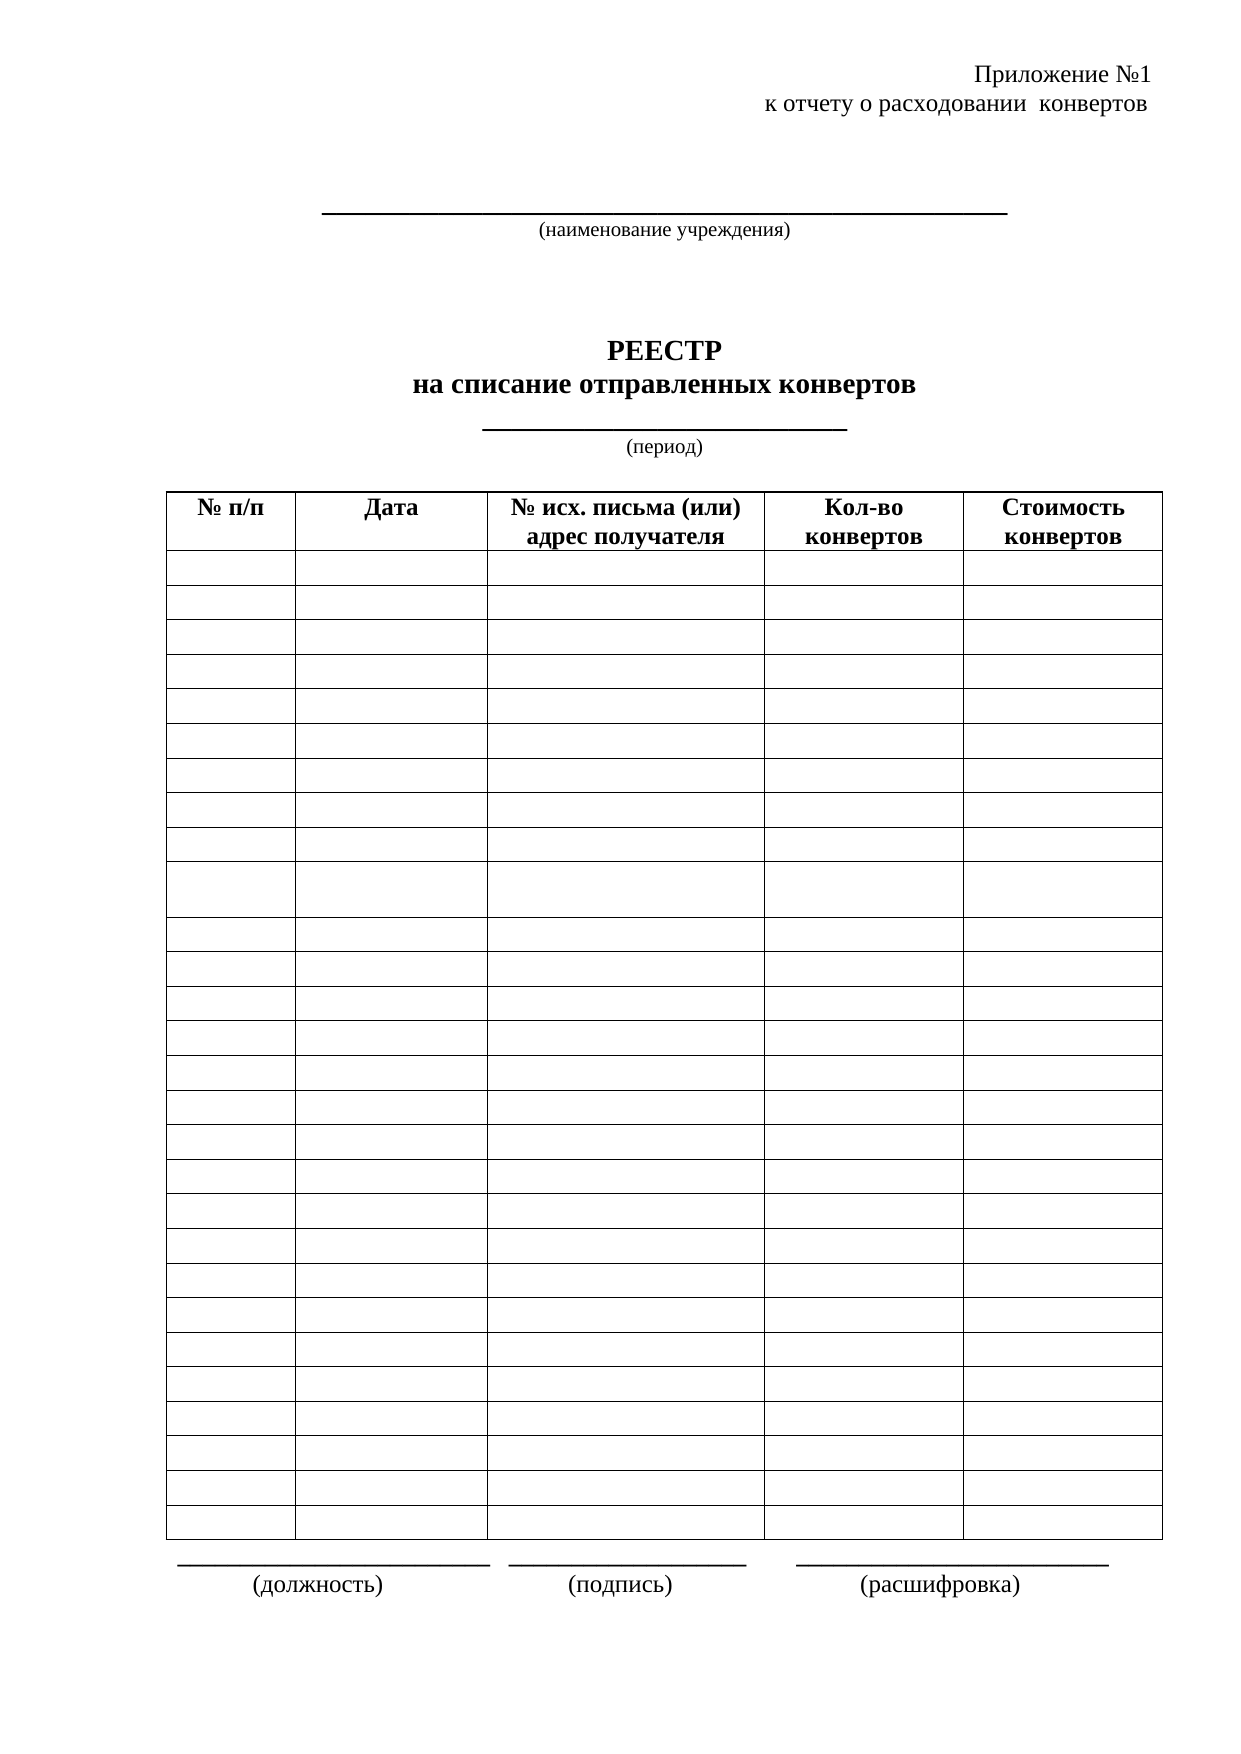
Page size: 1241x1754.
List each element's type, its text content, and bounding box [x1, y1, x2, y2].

table_cell [167, 759, 295, 792]
table_cell [296, 1367, 487, 1401]
table_cell [296, 1436, 487, 1470]
table_cell [488, 952, 764, 986]
table_cell [167, 586, 295, 619]
table_cell [296, 1471, 487, 1504]
table_cell [964, 1264, 1162, 1297]
table_cell [488, 724, 764, 757]
table_cell [296, 551, 487, 584]
table_cell [964, 620, 1162, 654]
table_cell [167, 1333, 295, 1366]
table_cell [167, 724, 295, 757]
table_cell [765, 620, 963, 654]
table_cell [167, 1160, 295, 1193]
table_cell [167, 862, 295, 917]
text (должность) (подпись) (расшифровка) [177, 1569, 1152, 1598]
table_cell [167, 793, 295, 827]
table_cell [964, 551, 1162, 584]
table_cell [488, 586, 764, 619]
table_cell [964, 1333, 1162, 1366]
table_cell [964, 1436, 1162, 1470]
table_cell [964, 862, 1162, 917]
table_header № п/п [167, 493, 295, 550]
table_cell [296, 1264, 487, 1297]
table_cell [964, 987, 1162, 1020]
table_cell [765, 586, 963, 619]
table_cell [167, 1021, 295, 1055]
table_cell [167, 952, 295, 986]
table_cell [488, 1264, 764, 1297]
table_header Кол-во конвертов [765, 493, 963, 550]
table_cell [765, 1367, 963, 1401]
table_cell [296, 1125, 487, 1159]
text (период) [177, 434, 1152, 458]
table_cell [765, 1298, 963, 1332]
table_cell [765, 1021, 963, 1055]
table_cell [964, 828, 1162, 861]
table_cell [488, 620, 764, 654]
table_cell [964, 1506, 1162, 1539]
table_cell [765, 1194, 963, 1228]
table_cell [964, 655, 1162, 688]
table_cell [167, 918, 295, 951]
table_cell [296, 1160, 487, 1193]
table_cell [167, 987, 295, 1020]
table_cell [488, 1160, 764, 1193]
table_cell [765, 551, 963, 584]
table_cell [964, 689, 1162, 723]
table_cell [765, 862, 963, 917]
table_cell [167, 551, 295, 584]
table_cell [765, 1091, 963, 1124]
table_cell [765, 1160, 963, 1193]
table_cell [964, 1229, 1162, 1262]
table_cell [765, 987, 963, 1020]
table_cell [488, 862, 764, 917]
table_cell [964, 1091, 1162, 1124]
table_cell [296, 793, 487, 827]
table_cell [964, 1298, 1162, 1332]
table_cell [488, 1402, 764, 1435]
table_cell [296, 1021, 487, 1055]
table_cell [167, 1194, 295, 1228]
table_cell [765, 1056, 963, 1089]
table_cell [964, 793, 1162, 827]
table_cell [964, 1194, 1162, 1228]
table_cell [964, 1056, 1162, 1089]
table_cell [964, 1367, 1162, 1401]
table_cell [964, 724, 1162, 757]
table_cell [488, 793, 764, 827]
table_cell [964, 759, 1162, 792]
table_cell [296, 620, 487, 654]
table_cell [765, 1402, 963, 1435]
table_cell [296, 987, 487, 1020]
table_cell [167, 1471, 295, 1504]
table_cell [765, 918, 963, 951]
table_cell [296, 828, 487, 861]
table_cell [488, 759, 764, 792]
table_cell [488, 1229, 764, 1262]
table_cell [296, 586, 487, 619]
table_cell [296, 1194, 487, 1228]
text к отчету о расходовании конвертов [177, 88, 1152, 117]
table_cell [167, 1298, 295, 1332]
table_cell [964, 952, 1162, 986]
table_cell [167, 1402, 295, 1435]
table_cell [488, 1506, 764, 1539]
table_cell [964, 1402, 1162, 1435]
table_cell [296, 1506, 487, 1539]
table_cell [964, 586, 1162, 619]
table_cell [964, 1160, 1162, 1193]
table_cell [167, 1367, 295, 1401]
text Приложение №1 [177, 59, 1152, 88]
table_cell [167, 1091, 295, 1124]
table_cell [167, 1229, 295, 1262]
table_cell [488, 1056, 764, 1089]
table_cell [167, 655, 295, 688]
table_cell [488, 1194, 764, 1228]
table_cell [296, 862, 487, 917]
table_cell [765, 759, 963, 792]
table_cell [296, 689, 487, 723]
table_cell [488, 918, 764, 951]
table_cell [296, 759, 487, 792]
table_cell [296, 655, 487, 688]
table_cell [488, 1367, 764, 1401]
table_cell [167, 1125, 295, 1159]
table_cell [488, 1021, 764, 1055]
table_cell [167, 828, 295, 861]
table_cell [488, 1471, 764, 1504]
table_cell [488, 1436, 764, 1470]
table_cell [488, 828, 764, 861]
table_cell [488, 1298, 764, 1332]
table_cell [964, 1125, 1162, 1159]
table_cell [296, 918, 487, 951]
text (наименование учреждения) [177, 217, 1152, 241]
table_cell [296, 1402, 487, 1435]
table_cell [167, 1056, 295, 1089]
table_cell [964, 918, 1162, 951]
table_cell [765, 689, 963, 723]
table_cell [964, 1021, 1162, 1055]
table_cell [296, 952, 487, 986]
table_header Дата [296, 493, 487, 550]
table_cell [167, 620, 295, 654]
table_cell [488, 987, 764, 1020]
table_cell [167, 689, 295, 723]
table_cell [296, 1229, 487, 1262]
table_header № исх. письма (или) адрес получателя [488, 493, 764, 550]
table_cell [296, 1056, 487, 1089]
table_cell [765, 793, 963, 827]
text РЕЕСТР [177, 333, 1152, 367]
table_cell [765, 724, 963, 757]
text _______________________________________________ [177, 184, 1152, 217]
table_cell [488, 551, 764, 584]
table_cell [167, 1506, 295, 1539]
table_cell [765, 1506, 963, 1539]
table_cell [765, 1471, 963, 1504]
text на списание отправленных конвертов _________________________ [177, 367, 1152, 434]
table_cell [296, 724, 487, 757]
table_cell [296, 1333, 487, 1366]
table_cell [488, 1333, 764, 1366]
table_cell [296, 1091, 487, 1124]
table_cell [765, 1229, 963, 1262]
table_cell [964, 1471, 1162, 1504]
table_cell [765, 1125, 963, 1159]
table_cell [488, 1125, 764, 1159]
table_cell [488, 655, 764, 688]
table_cell [488, 689, 764, 723]
table_cell [296, 1298, 487, 1332]
table_cell [765, 952, 963, 986]
table_header Стоимость конвертов [964, 493, 1162, 550]
text _________________________ ___________________ _________________________ [177, 1540, 1152, 1569]
table_cell [167, 1264, 295, 1297]
table_cell [488, 1091, 764, 1124]
table_cell [765, 1333, 963, 1366]
table_cell [765, 655, 963, 688]
table_cell [765, 828, 963, 861]
table_cell [765, 1436, 963, 1470]
table_cell [765, 1264, 963, 1297]
table_cell [167, 1436, 295, 1470]
